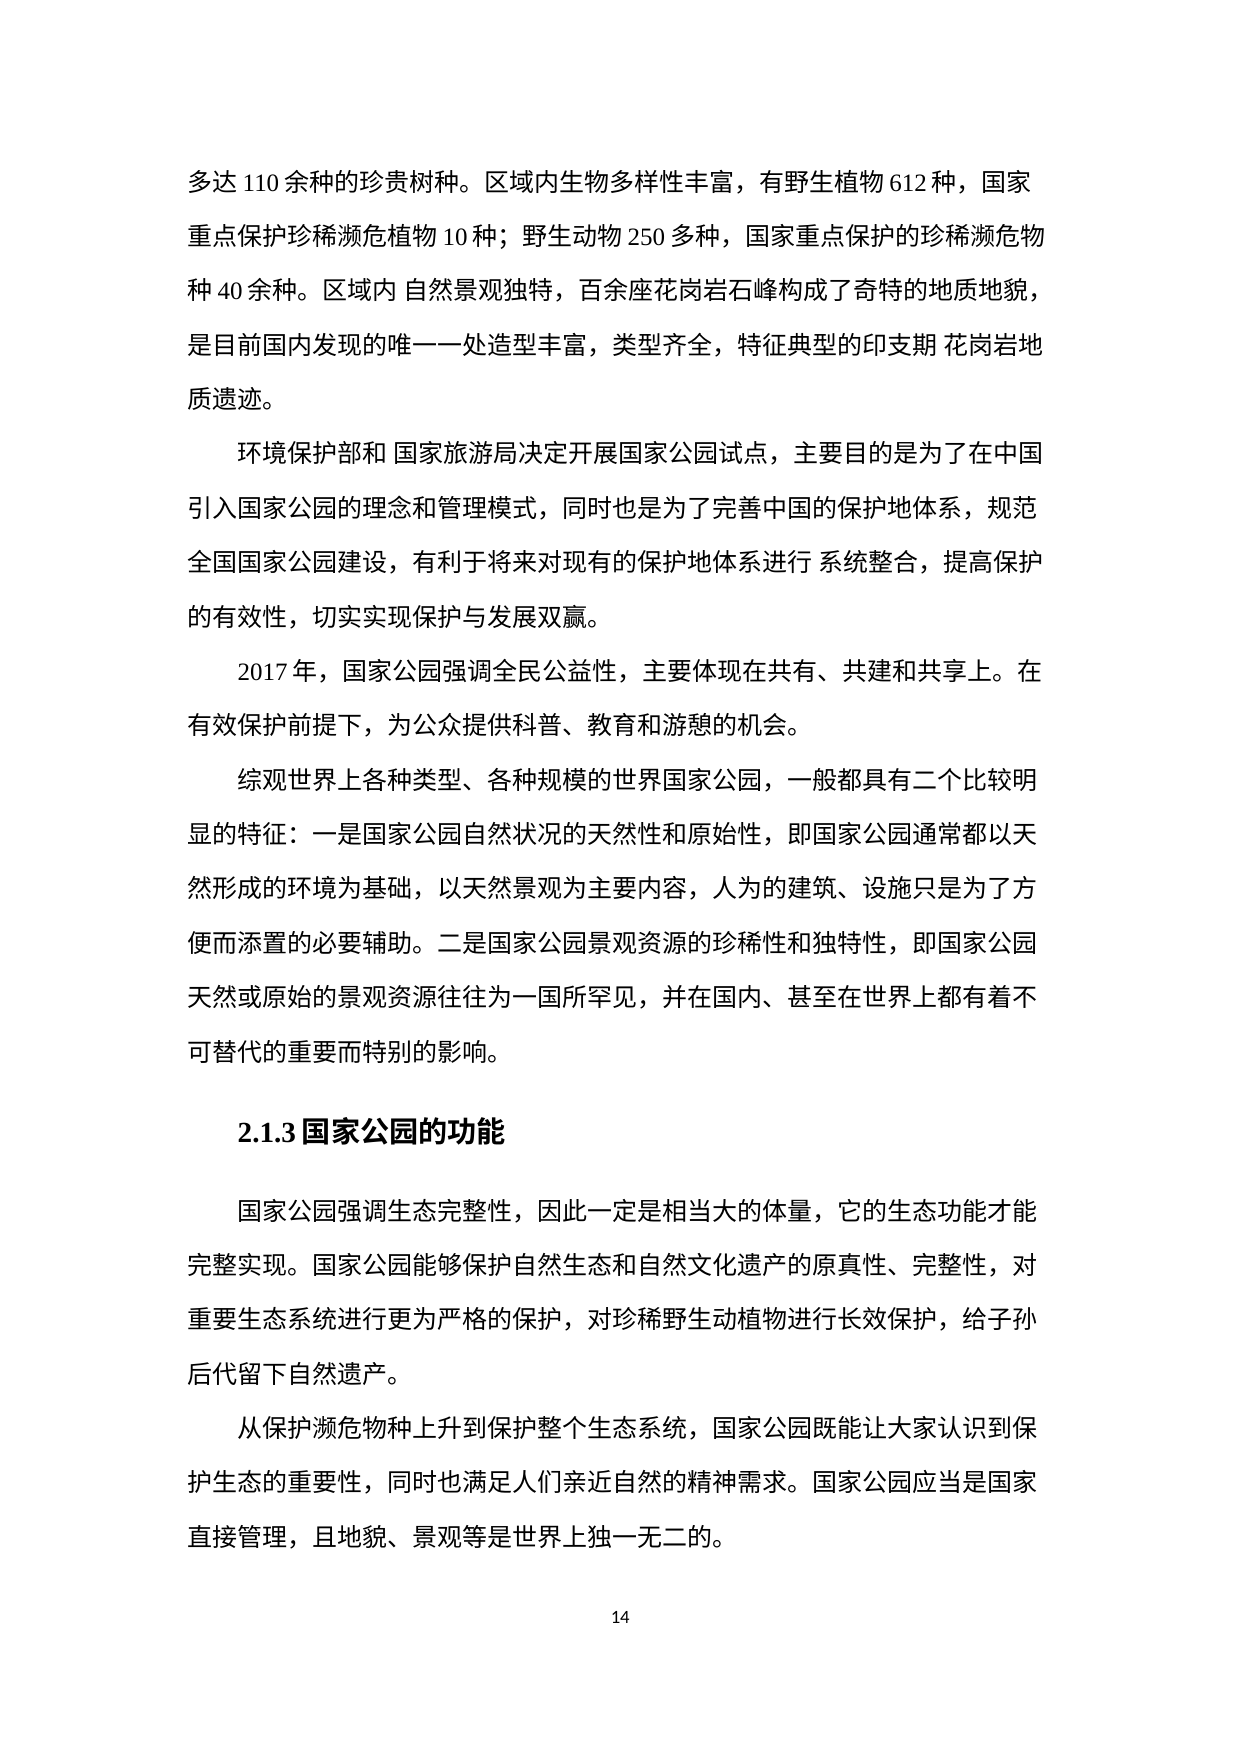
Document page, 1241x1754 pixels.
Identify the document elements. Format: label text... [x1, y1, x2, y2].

text 从保护濒危物种上升到保护整个生态系统，国家公园既能让大家认识到保护生态的重要性，同时也满足人们亲近自然的精神需求。国家公园应当是国家直接管理，且地貌、景观等是世界上独一无二的。 [187, 1408, 1053, 1553]
text 2017年，国家公园强调全民公益性，主要体现在共有、共建和共享上。在有效保护前提下，为公众提供科普、教育和游憩的机会。 [187, 651, 1053, 742]
text 综观世界上各种类型、各种规模的世界国家公园，一般都具有二个比较明显的特征：一是国家公园自然状况的天然性和原始性，即国家公园通常都以天然形成的环境为基础，以天然景观为主要内容，人为的建筑、设施只是为了方便而添置的必要辅助。二是国家公园景观资源的珍稀性和独特性，即国家公园天然或原始的景观资源往往为一国所罕见，并在国内、甚至在世界上都有着不可替代的重要而特别的影响。 [187, 760, 1053, 1068]
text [187, 162, 1053, 416]
text 国家公园强调生态完整性，因此一定是相当大的体量，它的生态功能才能完整实现。国家公园能够保护自然生态和自然文化遗产的原真性、完整性，对重要生态系统进行更为严格的保护，对珍稀野生动植物进行长效保护，给子孙后代留下自然遗产。 [187, 1191, 1053, 1390]
text 2.1.3国家公园的功能 [187, 1097, 1053, 1162]
text 环境保护部和 国家旅游局决定开展国家公园试点，主要目的是为了在中国引入国家公园的理念和管理模式，同时也是为了完善中国的保护地体系，规范全国国家公园建设，有利于将来对现有的保护地体系进行 系统整合，提高保护的有效性，切实实现保护与发展双赢。 [187, 434, 1053, 633]
